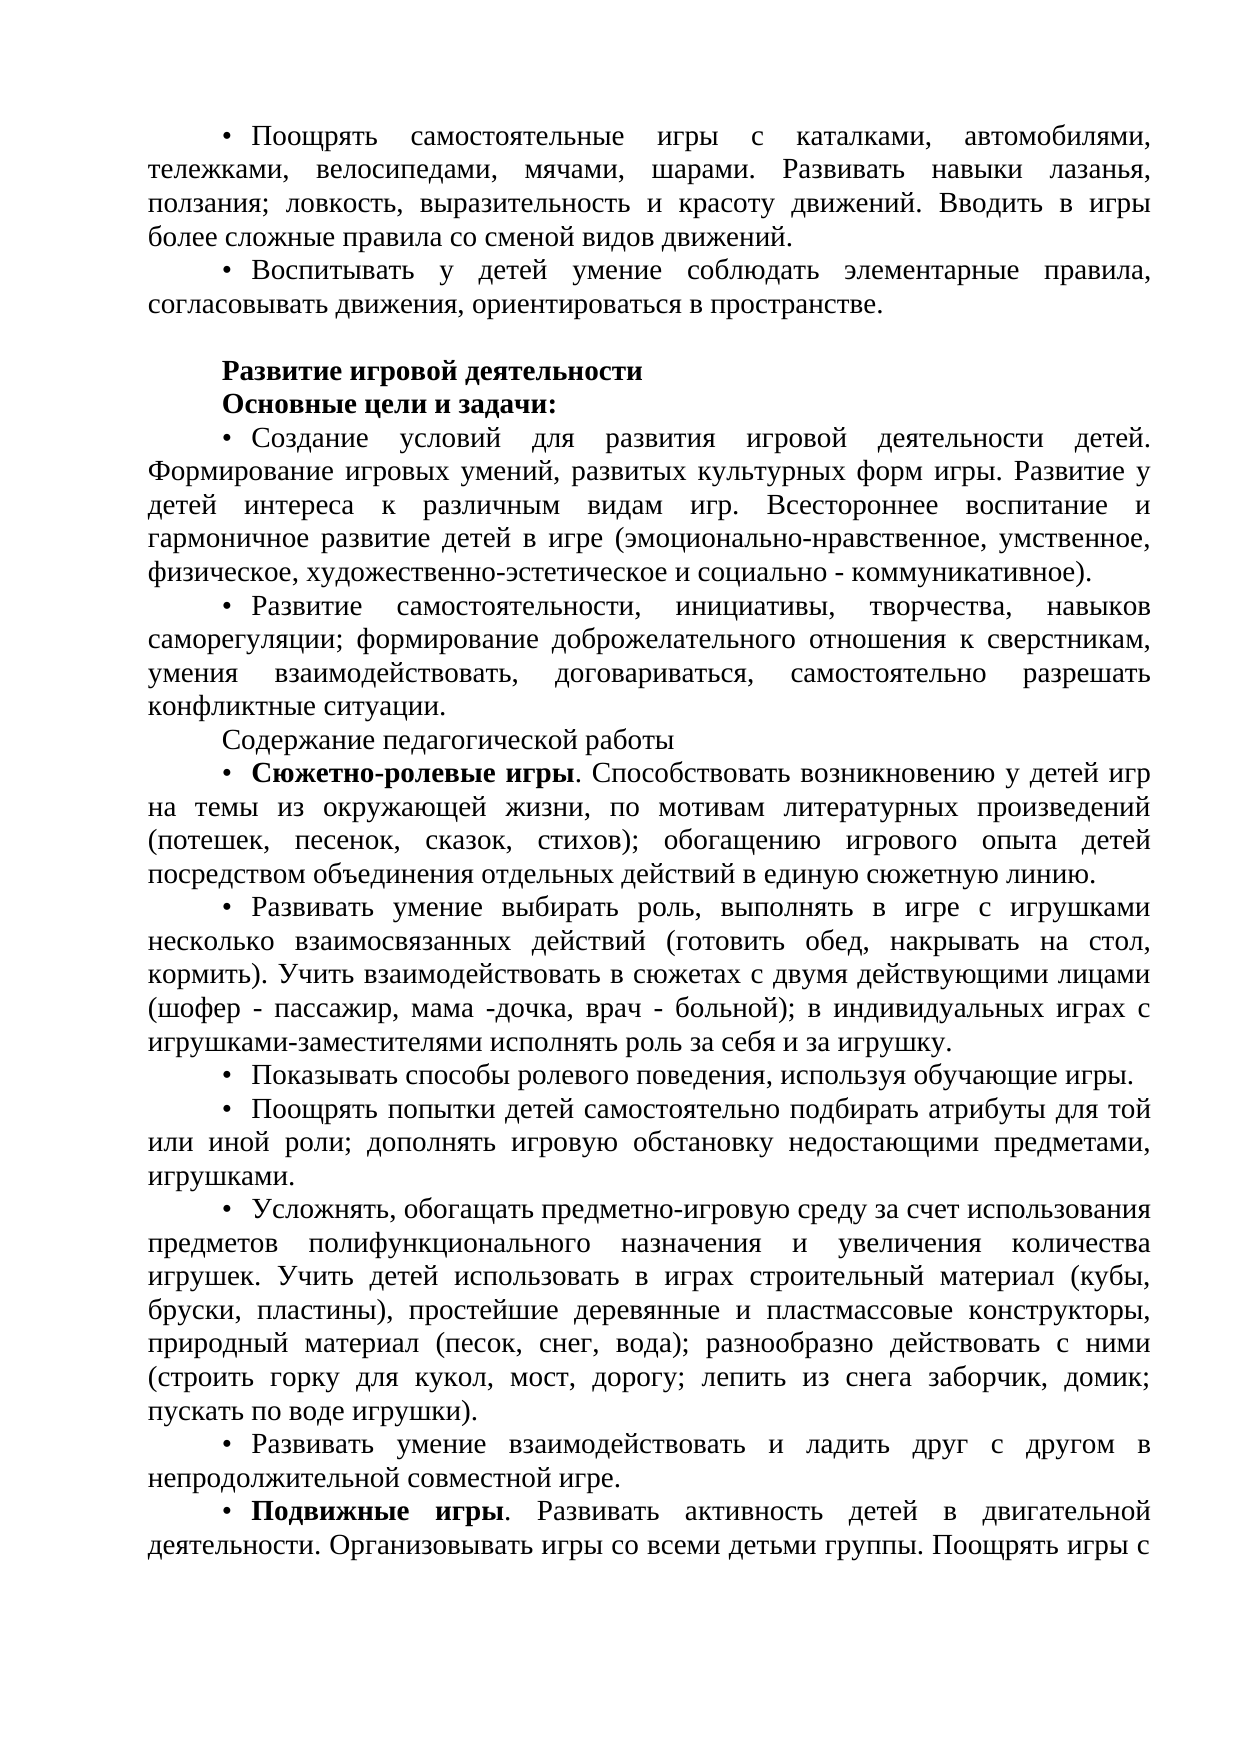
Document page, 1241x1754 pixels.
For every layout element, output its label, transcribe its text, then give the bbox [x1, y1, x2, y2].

text Основные цели и задачи: [222, 386, 1152, 420]
list Развивать умение взаимодействовать и ладить друг с другом в непродолжительной совместной игре. [148, 1426, 1152, 1493]
list Поощрять попытки детей самостоятельно подбирать атрибуты для той или иной роли; дополнять игровую обстановку недостающими предметами, игрушками. [148, 1091, 1152, 1191]
text Содержание педагогической работы [222, 722, 1152, 755]
text Развитие игровой деятельности [222, 353, 1152, 386]
list Усложнять, обогащать предметно-игровую среду за счет использования предметов полифункционального назначения и увеличения количества игрушек. Учить детей использовать в играх строительный материал (кубы, бруски, пластины), простейшие деревянные и пластмассовые конструкторы, природный материал (песок, снег, вода); разнообразно действовать с ними (строить горку для кукол, мост, дорогу; лепить из снега заборчик, домик; пускать по воде игрушки). [148, 1191, 1152, 1426]
list Воспитывать у детей умение соблюдать элементарные правила, согласовывать движения, ориентироваться в пространстве. [148, 252, 1152, 319]
list Развитие самостоятельности, инициативы, творчества, навыков саморегуляции; формирование доброжелательного отношения к сверстникам, умения взаимодействовать, договариваться, самостоятельно разрешать конфликтные ситуации. [148, 588, 1152, 722]
list Создание условий для развития игровой деятельности детей. Формирование игровых умений, развитых культурных форм игры. Развитие у детей интереса к различным видам игр. Всестороннее воспитание и гармоничное развитие детей в игре (эмоционально-нравственное, умственное, физическое, художественно-эстетическое и социально - коммуникативное). [148, 420, 1152, 588]
list Развивать умение выбирать роль, выполнять в игре с игрушками несколько взаимосвязанных действий (готовить обед, накрывать на стол, кормить). Учить взаимодействовать в сюжетах с двумя действующими лицами (шофер - пассажир, мама -дочка, врач - больной); в индивидуальных играх с игрушками-заместителями исполнять роль за себя и за игрушку. [148, 889, 1152, 1057]
list Сюжетно-ролевые игры. Способствовать возникновению у детей игр на темы из окружающей жизни, по мотивам литературных произведений (потешек, песенок, сказок, стихов); обогащению игрового опыта детей посредством объединения отдельных действий в единую сюжетную линию. [148, 755, 1152, 889]
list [148, 1493, 1152, 1560]
list Показывать способы ролевого поведения, используя обучающие игры. [148, 1057, 1152, 1091]
list Поощрять самостоятельные игры с каталками, автомобилями, тележками, велосипедами, мячами, шарами. Развивать навыки лазанья, ползания; ловкость, выразительность и красоту движений. Вводить в игры более сложные правила со сменой видов движений. [148, 118, 1152, 252]
